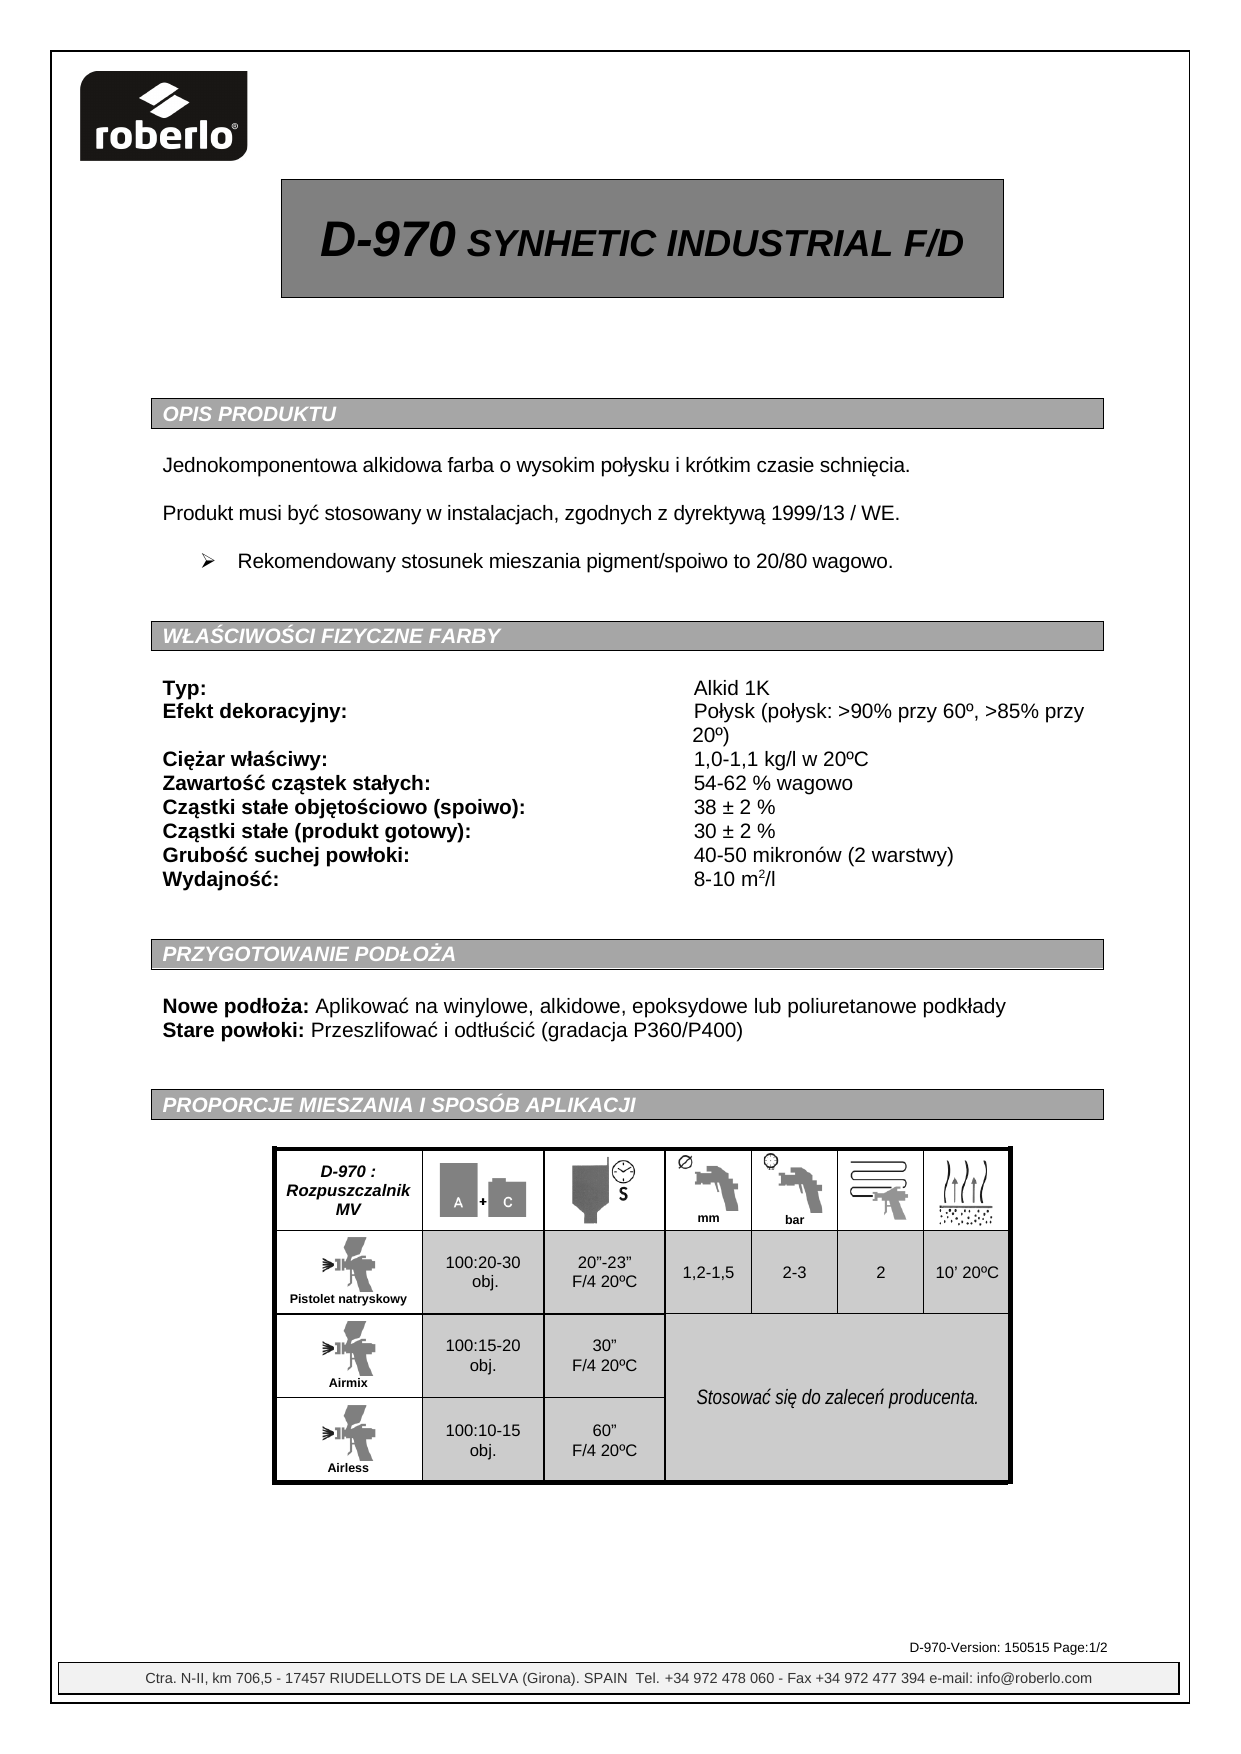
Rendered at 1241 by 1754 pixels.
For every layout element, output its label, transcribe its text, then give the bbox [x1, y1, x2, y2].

table_cell 2 [838, 1231, 923, 1313]
table_cell 10’ 20ºC [924, 1231, 1008, 1313]
table_cell Airmix [277, 1315, 422, 1396]
table_cell 2-3 [752, 1231, 837, 1313]
text Nowe podłoża: Aplikować na winylowe, alkidowe, epoksydowe lub poliuretanowe podkłady [162, 993, 1107, 1017]
text Jednokomponentowa alkidowa farba o wysokim połysku i krótkim czasie schnięcia. [162, 453, 1107, 477]
table_header [545, 1151, 664, 1230]
picture [320, 1321, 376, 1376]
text Cząstki stałe objętościowo (spoiwo): 38 ± 2 % [162, 795, 1107, 819]
table_cell Pistolet natryskowy [277, 1231, 422, 1313]
picture [763, 1153, 823, 1213]
text Typ: Alkid 1K [162, 675, 1107, 699]
text Efekt dekoracyjny: Połysk (połysk: >90% przy 60º, >85% przy 20º) [162, 699, 1107, 747]
table_cell 20”-23” F/4 20ºC [545, 1231, 664, 1313]
table_header [838, 1151, 923, 1230]
list Rekomendowany stosunek mieszania pigment/spoiwo to 20/80 wagowo. [200, 549, 1107, 573]
picture [439, 1163, 527, 1217]
table_cell 100:10-15 obj. [423, 1398, 543, 1480]
table_header D-970 : Rozpuszczalnik MV [277, 1151, 422, 1230]
text Cząstki stałe (produkt gotowy): 30 ± 2 % [162, 819, 1107, 843]
text Stare powłoki: Przeszlifować i odtłuścić (gradacja P360/P400) [162, 1017, 1107, 1041]
table_cell 100:20-30 obj. [423, 1231, 543, 1313]
picture [678, 1155, 739, 1211]
table_cell 60” F/4 20ºC [545, 1398, 664, 1480]
text Produkt musi być stosowany w instalacjach, zgodnych z dyrektywą 1999/13 / WE. [162, 501, 1107, 525]
table_header OPIS PRODUKTU [152, 399, 1103, 428]
text Zawartość cząstek stałych: 54-62 % wagowo [162, 771, 1107, 795]
table_header PRZYGOTOWANIE PODŁOŻA [152, 940, 1103, 968]
picture [937, 1154, 994, 1227]
table_cell 1,2-1,5 [666, 1231, 751, 1313]
table_cell 30” F/4 20ºC [545, 1315, 664, 1396]
picture [320, 1405, 376, 1461]
text Wydajność: 8-10 m2/l [162, 867, 1107, 891]
table_header WŁAŚCIWOŚCI FIZYCZNE FARBY [152, 622, 1103, 650]
table_cell 100:15-20 obj. [423, 1315, 543, 1396]
picture [846, 1157, 912, 1224]
table_cell Airless [277, 1398, 422, 1480]
picture [80, 71, 248, 161]
picture [567, 1152, 642, 1228]
table_header PROPORCJE MIESZANIA I SPOSÓB APLIKACJI [152, 1090, 1103, 1119]
table_header bar [752, 1151, 837, 1230]
text Ciężar właściwy: 1,0-1,1 kg/l w 20ºC [162, 747, 1107, 771]
table_header mm [666, 1151, 751, 1230]
table_cell Stosować się do zaleceń producenta. [666, 1314, 1008, 1480]
table_header [924, 1151, 1008, 1230]
picture [321, 1237, 376, 1292]
text Grubość suchej powłoki: 40-50 mikronów (2 warstwy) [162, 843, 1107, 867]
table_header [423, 1151, 543, 1230]
